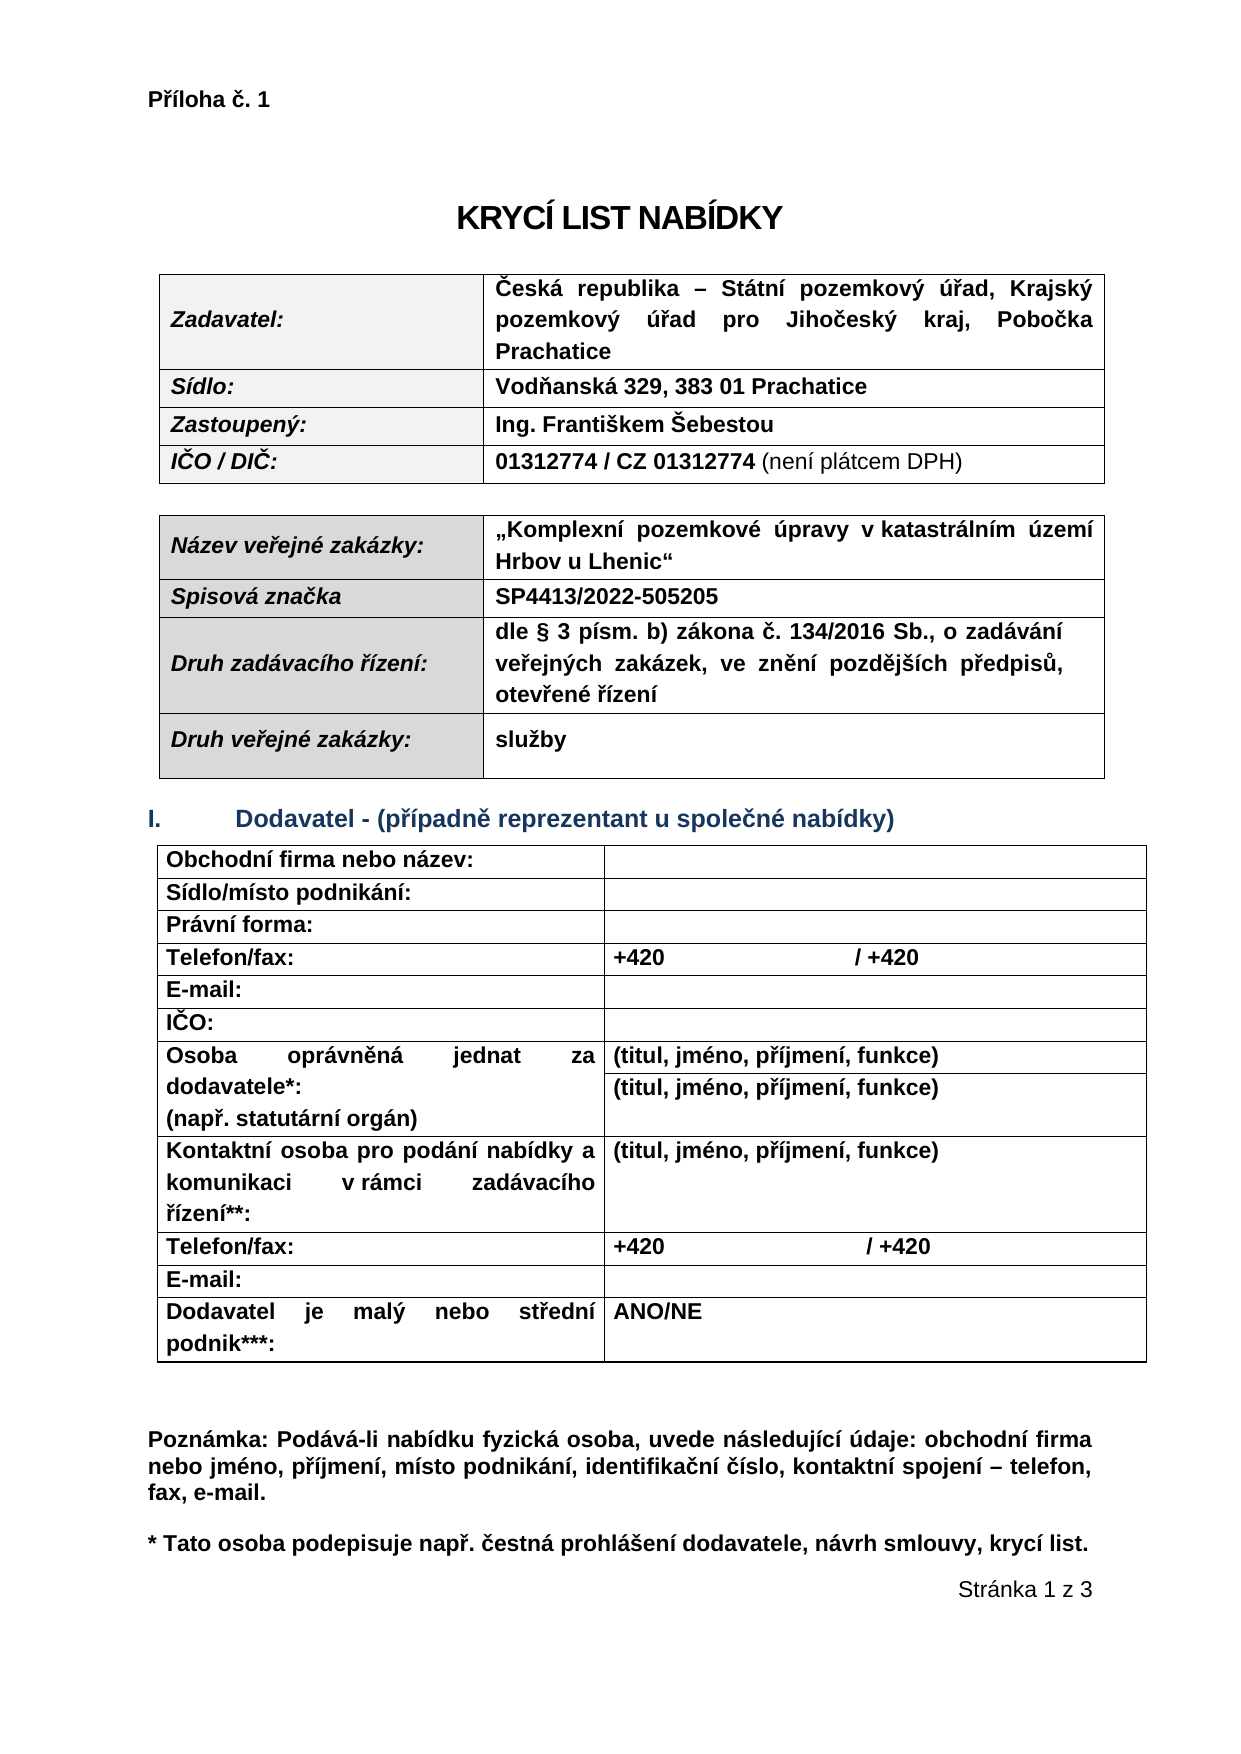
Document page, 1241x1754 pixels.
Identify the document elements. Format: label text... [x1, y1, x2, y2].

table_header Česká republika – Státní pozemkový úřad, Krajský pozemkový úřad pro Jihočeský kraj, Pobočka Prachatice [484, 275, 1104, 369]
table_header [605, 846, 1146, 877]
table_cell SP4413/2022-505205 [484, 580, 1104, 617]
table_cell Druh zadávacího řízení: [160, 618, 483, 713]
table_cell Sídlo: [160, 370, 483, 407]
table_cell [605, 911, 1146, 943]
table_cell IČO / DIČ: [160, 446, 483, 482]
table_cell (titul, jméno, příjmení, funkce) [605, 1074, 1146, 1136]
text Poznámka: Podává-li nabídku fyzická osoba, uvede následující údaje: obchodní firma nebo jméno, příjmení, místo podnikání, identifikační číslo, kontaktní spojení – telefon, fax, e-mail. [148, 1426, 1093, 1505]
table_cell Dodavatel je malý nebo střední podnik***: [158, 1298, 604, 1361]
table_header Název veřejné zakázky: [160, 516, 483, 579]
table_cell Osoba oprávněná jednat za dodavatele*: (např. statutární orgán) [158, 1042, 604, 1136]
table_cell [605, 879, 1146, 910]
table_cell [605, 976, 1146, 1008]
table_cell [605, 1266, 1146, 1297]
table_cell E-mail: [158, 1266, 604, 1297]
table_cell dle § 3 písm. b) zákona č. 134/2016 Sb., o zadávání veřejných zakázek, ve znění pozdějších předpisů, otevřené řízení [484, 618, 1104, 713]
table_cell +420 / +420 [605, 944, 1146, 975]
table_header Obchodní firma nebo název: [158, 846, 604, 877]
table_cell Sídlo/místo podnikání: [158, 879, 604, 910]
table_cell Právní forma: [158, 911, 604, 943]
table_cell Telefon/fax: [158, 944, 604, 975]
subtitle Dodavatel - (případně reprezentant u společné nabídky) [148, 804, 1093, 832]
text * Tato osoba podepisuje např. čestná prohlášení dodavatele, návrh smlouvy, krycí list. [148, 1530, 1093, 1557]
table_cell (titul, jméno, příjmení, funkce) [605, 1042, 1146, 1073]
table_cell Ing. Františkem Šebestou [484, 408, 1104, 445]
table_cell +420 / +420 [605, 1233, 1146, 1264]
table_cell Vodňanská 329, 383 01 Prachatice [484, 370, 1104, 407]
table_header „Komplexní pozemkové úpravy v katastrálním území Hrbov u Lhenic“ [484, 516, 1104, 579]
title Krycí list nabídky [148, 198, 1093, 236]
table_cell služby [484, 714, 1104, 778]
table_cell ANO/NE [605, 1298, 1146, 1361]
table_cell Spisová značka [160, 580, 483, 617]
table_cell E-mail: [158, 976, 604, 1008]
table_cell Telefon/fax: [158, 1233, 604, 1264]
table_cell Zastoupený: [160, 408, 483, 445]
table_cell [605, 1009, 1146, 1041]
table_cell 01312774 / CZ 01312774 (není plátcem DPH) [484, 446, 1104, 482]
table_cell Druh veřejné zakázky: [160, 714, 483, 778]
table_cell IČO: [158, 1009, 604, 1041]
table_cell Kontaktní osoba pro podání nabídky a komunikaci v rámci zadávacího řízení**: [158, 1137, 604, 1232]
table_cell (titul, jméno, příjmení, funkce) [605, 1137, 1146, 1232]
table_header Zadavatel: [160, 275, 483, 369]
